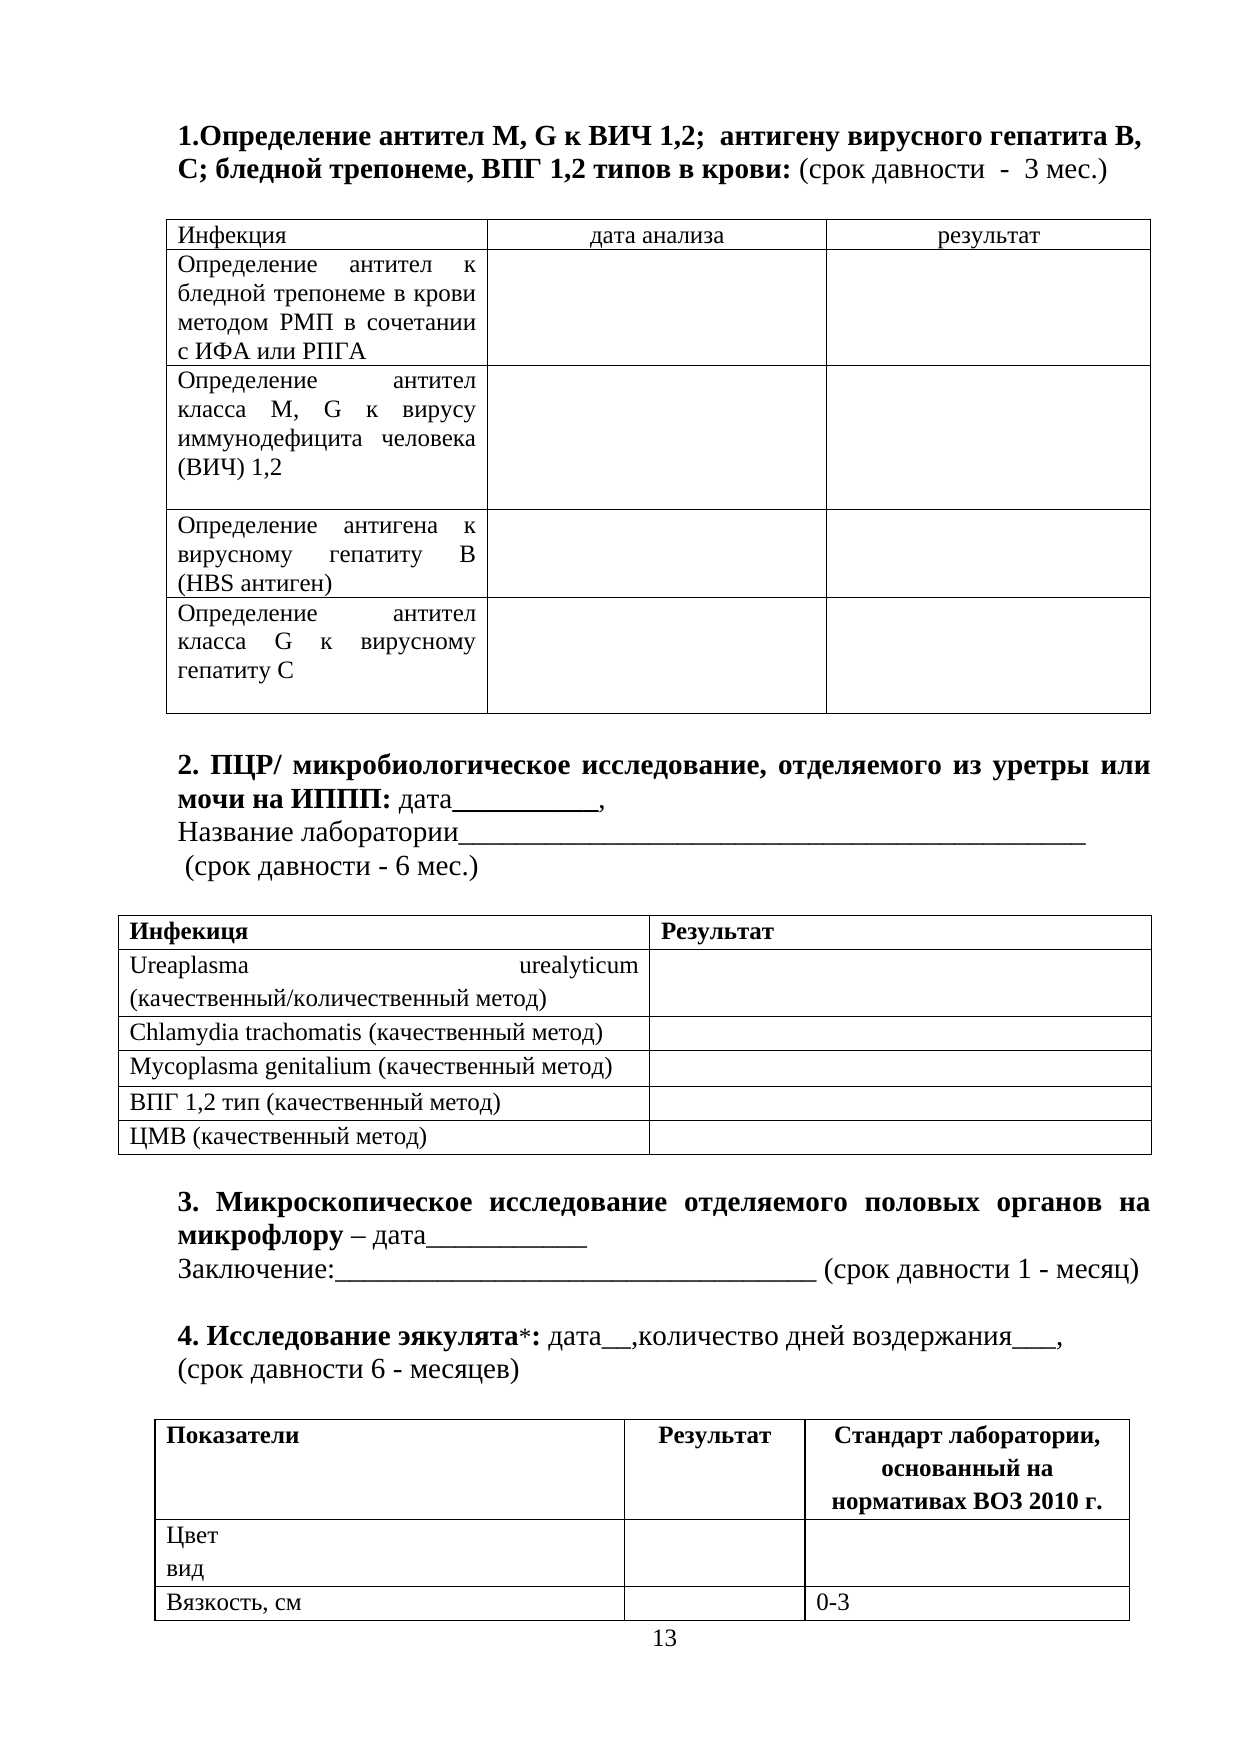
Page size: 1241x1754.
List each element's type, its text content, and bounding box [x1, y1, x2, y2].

table_cell [488, 250, 826, 364]
table_cell [650, 1017, 1151, 1050]
table_header Результат [650, 916, 1151, 949]
text 3. Микроскопическое исследование отделяемого половых органов на микрофлору – дата___________ [177, 1184, 1152, 1251]
table_cell Вязкость, см [156, 1587, 624, 1620]
table_cell [650, 1051, 1151, 1086]
table_cell Mycoplasma genitalium (качественный метод) [119, 1051, 649, 1086]
table_header Инфекиця [119, 916, 649, 949]
table_cell [650, 1087, 1151, 1120]
text 2. ПЦР/ микробиологическое исследование, отделяемого из уретры или мочи на ИППП: дата__________, [177, 747, 1152, 814]
table_cell Chlamydia trachomatis (качественный метод) [119, 1017, 649, 1050]
table_cell [827, 510, 1150, 597]
text 4. Исследование эякулята*: дата__,количество дней воздержания___, [177, 1318, 1152, 1352]
table_cell [827, 366, 1150, 509]
table_cell [827, 598, 1150, 713]
table_cell [625, 1520, 804, 1586]
text Название лаборатории___________________________________________ [177, 814, 1152, 848]
table_cell Определение антител класса G к вирусному гепатиту С [167, 598, 487, 713]
table_cell [650, 950, 1151, 1016]
table_cell Определение антител класса М, G к вирусу иммунодефицита человека (ВИЧ) 1,2 [167, 366, 487, 509]
table_header дата анализа [488, 220, 826, 248]
text (срок давности - 6 мес.) [177, 848, 1152, 881]
table_cell [488, 598, 826, 713]
table_cell [806, 1520, 1129, 1586]
table_cell ЦМВ (качественный метод) [119, 1121, 649, 1154]
table_cell [827, 250, 1150, 364]
table_header Инфекция [167, 220, 487, 248]
text Заключение:_________________________________ (срок давности 1 - месяц) [177, 1251, 1152, 1284]
table_cell Определение антител к бледной трепонеме в крови методом РМП в сочетании с ИФА или РПГА [167, 250, 487, 364]
table_cell [488, 366, 826, 509]
table_cell ВПГ 1,2 тип (качественный метод) [119, 1087, 649, 1120]
text 1.Определение антител M, G к ВИЧ 1,2; антигену вирусного гепатита В, С; бледной трепонеме, ВПГ 1,2 типов в крови: (срок давности - 3 мес.) [177, 118, 1152, 185]
table_header Стандарт лаборатории, основанный на нормативах ВОЗ 2010 г. [806, 1420, 1129, 1519]
table_header Результат [625, 1420, 804, 1519]
table_cell [488, 510, 826, 597]
table_cell Ureaplasma urealyticum (качественный/количественный метод) [119, 950, 649, 1016]
table_cell [625, 1587, 804, 1620]
table_header результат [827, 220, 1150, 248]
table_cell 0-3 [806, 1587, 1129, 1620]
text (срок давности 6 - месяцев) [177, 1352, 1152, 1385]
table_cell [650, 1121, 1151, 1154]
table_cell Определение антигена к вирусному гепатиту В (НВS антиген) [167, 510, 487, 597]
table_header Показатели [156, 1420, 624, 1519]
table_cell Цвет вид [156, 1520, 624, 1586]
